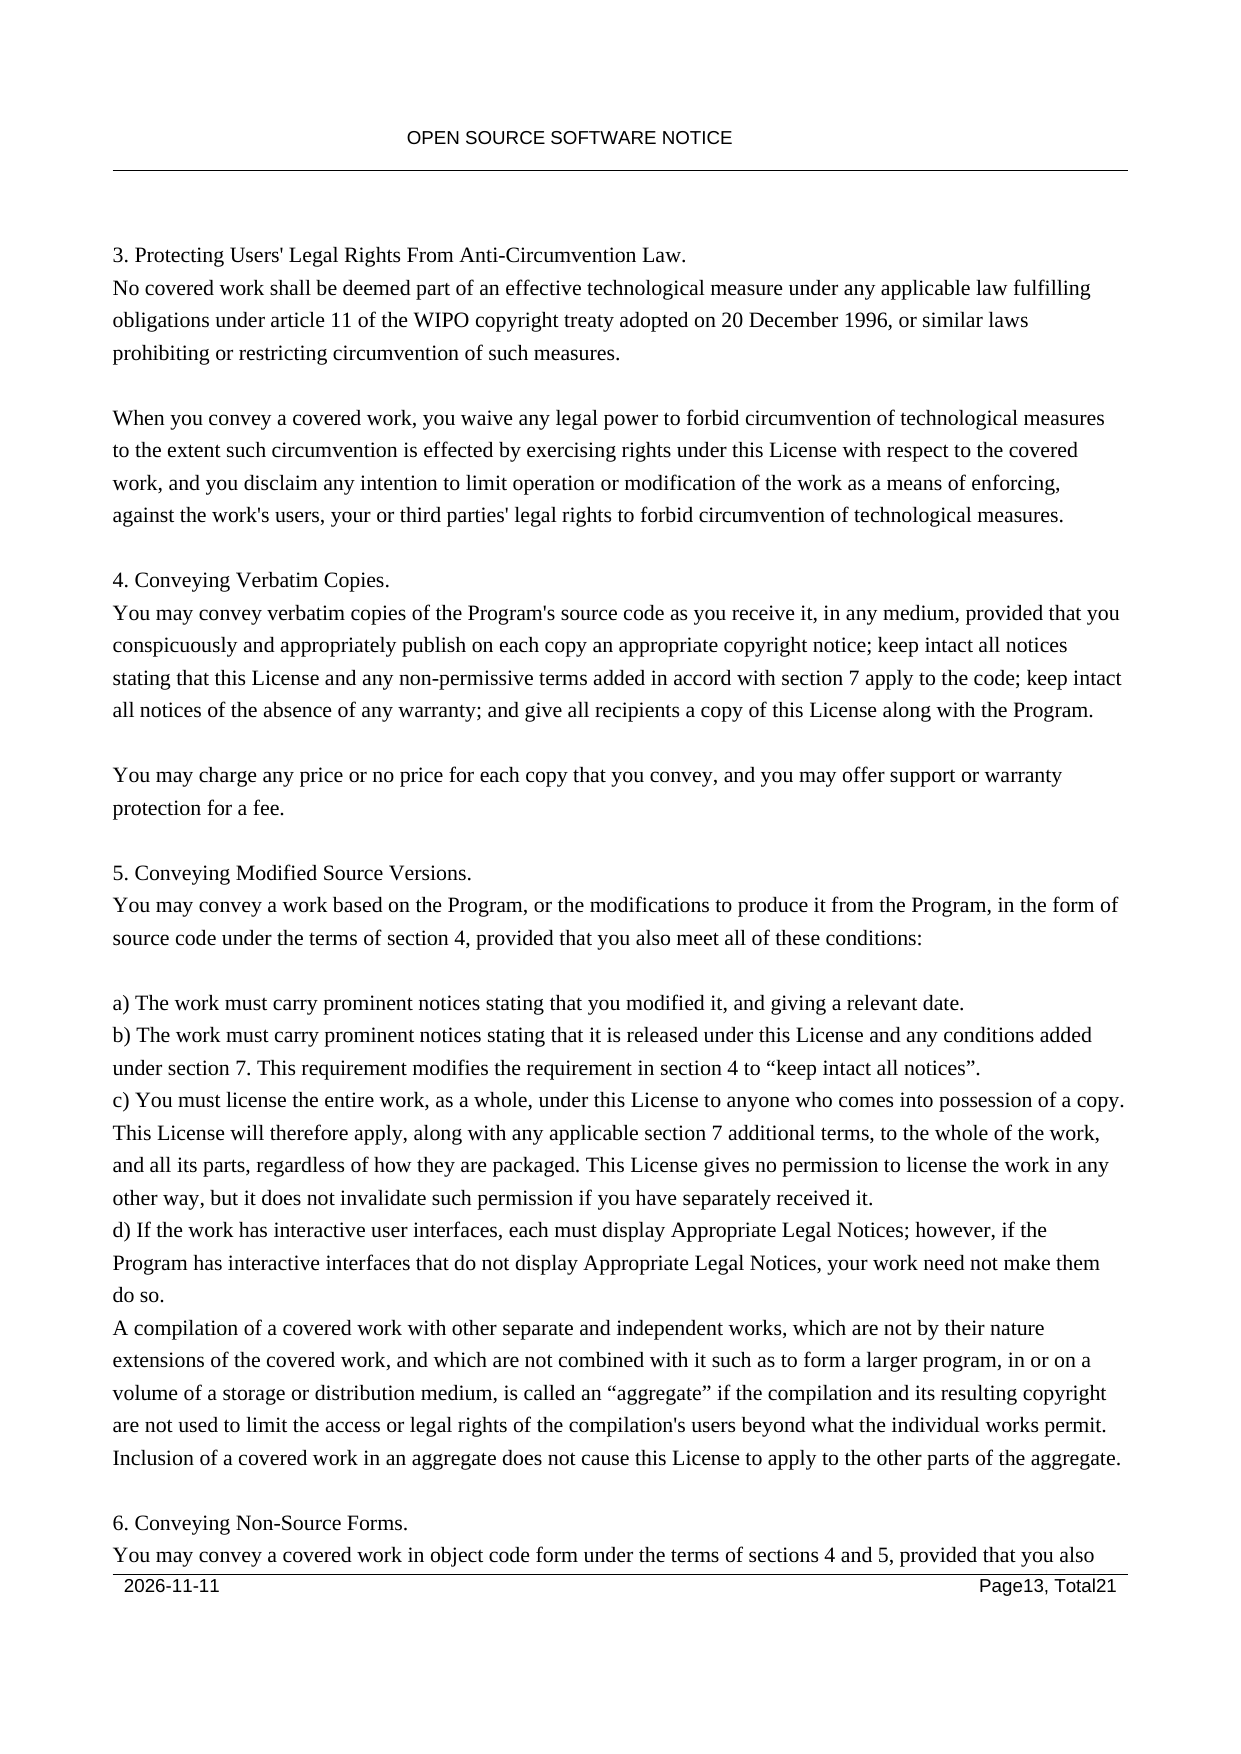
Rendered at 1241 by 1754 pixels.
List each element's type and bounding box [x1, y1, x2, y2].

text [112, 206, 1128, 1571]
